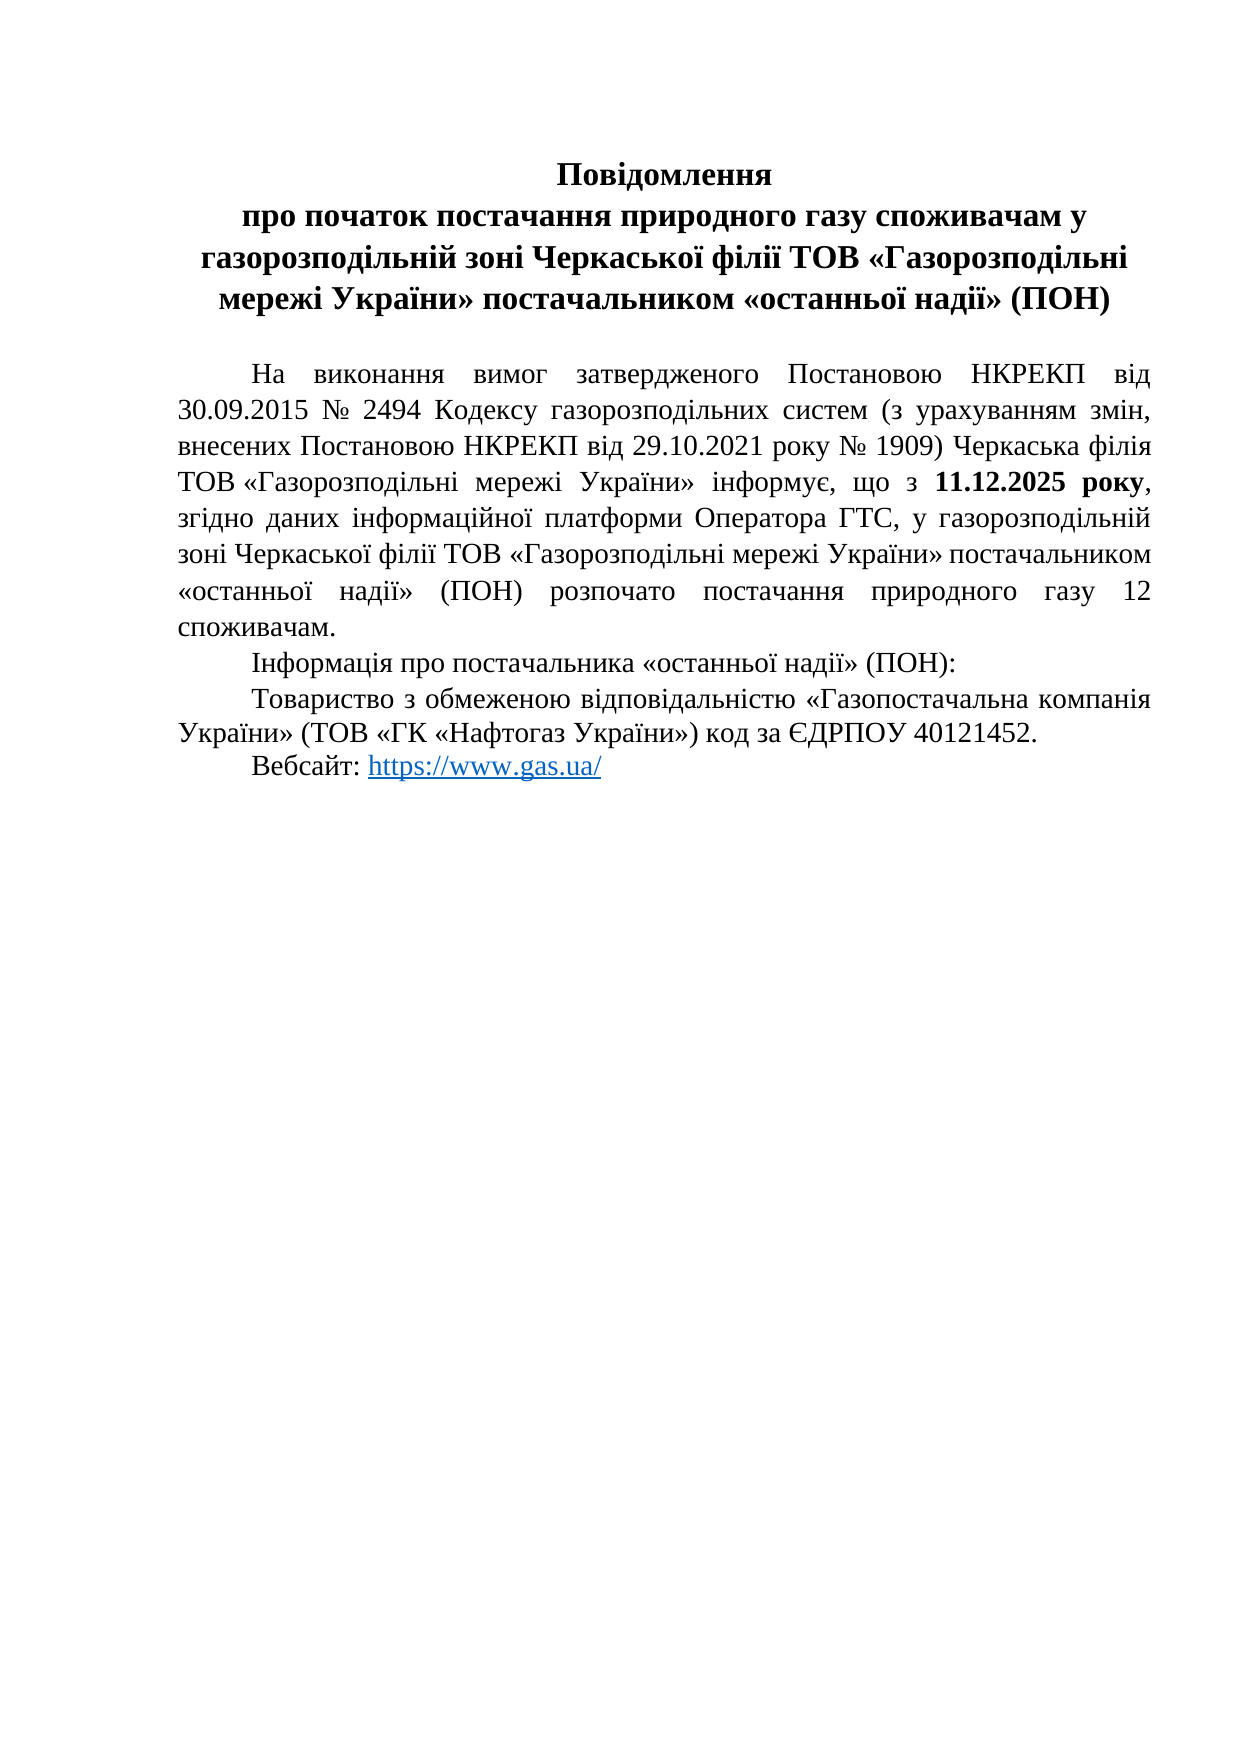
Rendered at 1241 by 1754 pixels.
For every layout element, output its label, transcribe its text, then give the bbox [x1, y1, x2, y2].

text Повідомлення [177, 154, 1152, 193]
text На виконання вимог затвердженого Постановою НКРЕКП від 30.09.2015 № 2494 Кодексу газорозподільних систем (з урахуванням змін, внесених Постановою НКРЕКП від 29.10.2021 року № 1909) Черкаська філія ТОВ «Газорозподільні мережі України» інформує, що з 11.12.2025 року, згідно даних інформаційної платформи Оператора ГТС, у газорозподільній зоні Черкаської філії ТОВ «Газорозподільні мережі України» постачальником «останньої надії» (ПОН) розпочато постачання природного газу 12 споживачам. [177, 356, 1152, 642]
text Вебсайт: https://www.gas.ua/ [177, 748, 1152, 782]
text Інформація про постачальника «останньої надії» (ПОН): [177, 645, 1152, 678]
text Товариство з обмеженою відповідальністю «Газопостачальна компанія України» (ТОВ «ГК «Нафтогаз України») код за ЄДРПОУ 40121452. [177, 681, 1152, 748]
text про початок постачання природного газу споживачам у газорозподільній зоні Черкаської філії ТОВ «Газорозподільні мережі України» постачальником «останньої надії» (ПОН) [177, 196, 1152, 317]
